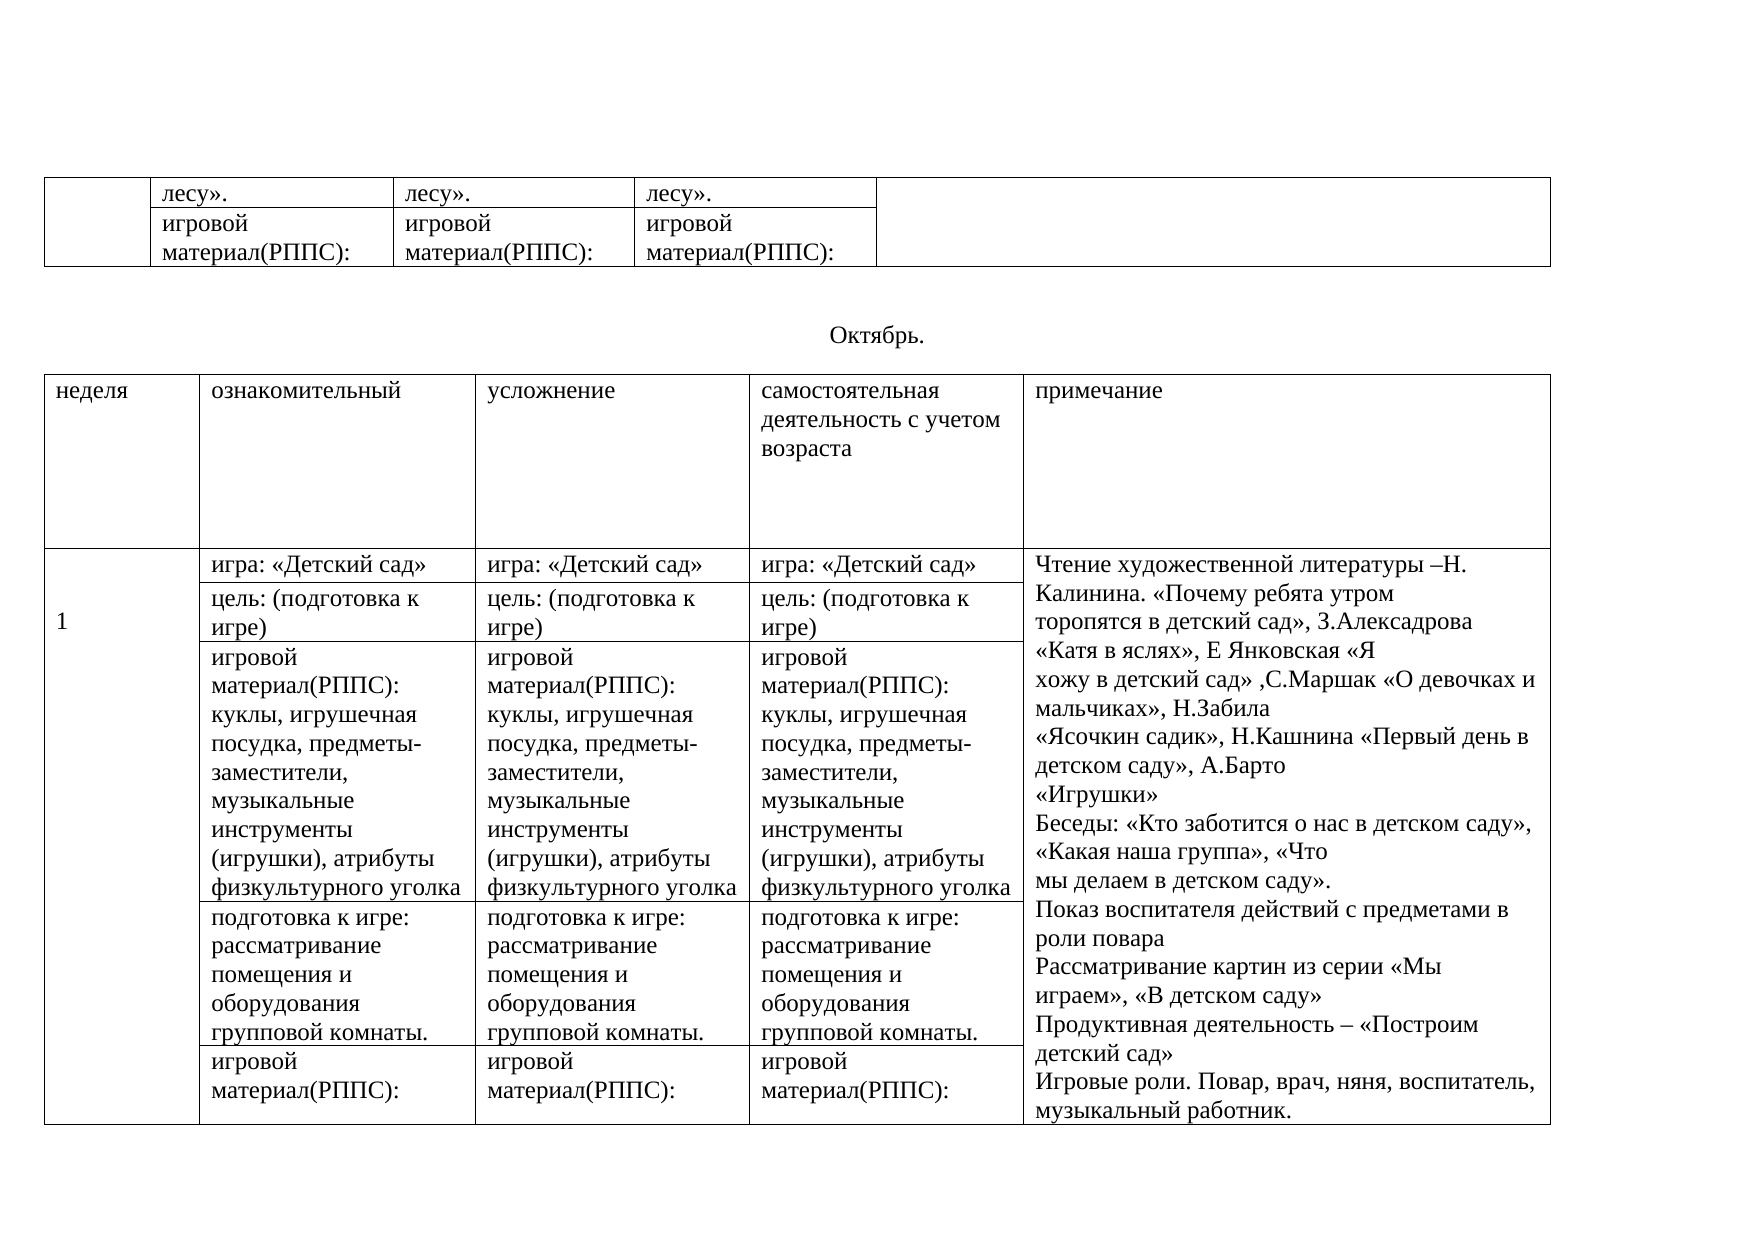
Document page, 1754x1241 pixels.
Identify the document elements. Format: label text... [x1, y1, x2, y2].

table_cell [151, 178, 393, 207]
table_cell игровой материал(РППС): [200, 1046, 475, 1124]
table_cell игра: «Детский сад» [750, 549, 1023, 582]
table_cell цель: (подготовка к игре) [750, 583, 1023, 641]
table_header неделя [45, 375, 199, 548]
table_cell игровой материал(РППС): [394, 208, 634, 266]
table_cell подготовка к игре: рассматривание помещения и оборудования групповой комнаты. [476, 902, 749, 1045]
table_cell игра: «Детский сад» [476, 549, 749, 582]
table_cell игровой материал(РППС): [476, 1046, 749, 1124]
table_cell подготовка к игре: рассматривание помещения и оборудования групповой комнаты. [200, 902, 475, 1045]
table_cell цель: (подготовка к игре) [476, 583, 749, 641]
table_cell игра: «Детский сад» [200, 549, 475, 582]
table_cell Чтение художественной литературы –Н. Калинина. «Почему ребята утром торопятся в детский сад», З.Алексадрова «Катя в яслях», Е Янковская «Я хожу в детский сад» ,С.Маршак «О девочках и мальчиках», Н.Забила «Ясочкин садик», Н.Кашнина «Первый день в детском саду», А.Барто «Игрушки» Беседы: «Кто заботится о нас в детском саду», «Какая наша группа», «Что мы делаем в детском саду». Показ воспитателя действий с предметами в роли повара Рассматривание картин из серии «Мы играем», «В детском саду» Продуктивная деятельность – «Построим детский сад» Игровые роли. Повар, врач, няня, воспитатель, музыкальный работник. [1024, 549, 1550, 1124]
table_cell игровой материал(РППС): [750, 1046, 1023, 1124]
table_cell игровой материал(РППС): [635, 208, 876, 266]
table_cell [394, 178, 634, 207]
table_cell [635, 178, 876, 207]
table_header примечание [1024, 375, 1550, 548]
table_header ознакомительный [200, 375, 475, 548]
table_cell игровой материал(РППС): куклы, игрушечная посудка, предметы-заместители, музыкальные инструменты (игрушки), атрибуты физкультурного уголка [476, 642, 749, 901]
table_header самостоятельная деятельность с учетом возраста [750, 375, 1023, 548]
table_header усложнение [476, 375, 749, 548]
table_cell цель: (подготовка к игре) [200, 583, 475, 641]
table_cell игровой материал(РППС): куклы, игрушечная посудка, предметы-заместители, музыкальные инструменты (игрушки), атрибуты физкультурного уголка [750, 642, 1023, 901]
table_cell 1 [45, 549, 199, 1124]
text Октябрь. [118, 320, 1636, 349]
table_cell игровой материал(РППС): [151, 208, 393, 266]
table_cell подготовка к игре: рассматривание помещения и оборудования групповой комнаты. [750, 902, 1023, 1045]
table_cell игровой материал(РППС): куклы, игрушечная посудка, предметы-заместители, музыкальные инструменты (игрушки), атрибуты физкультурного уголка [200, 642, 475, 901]
